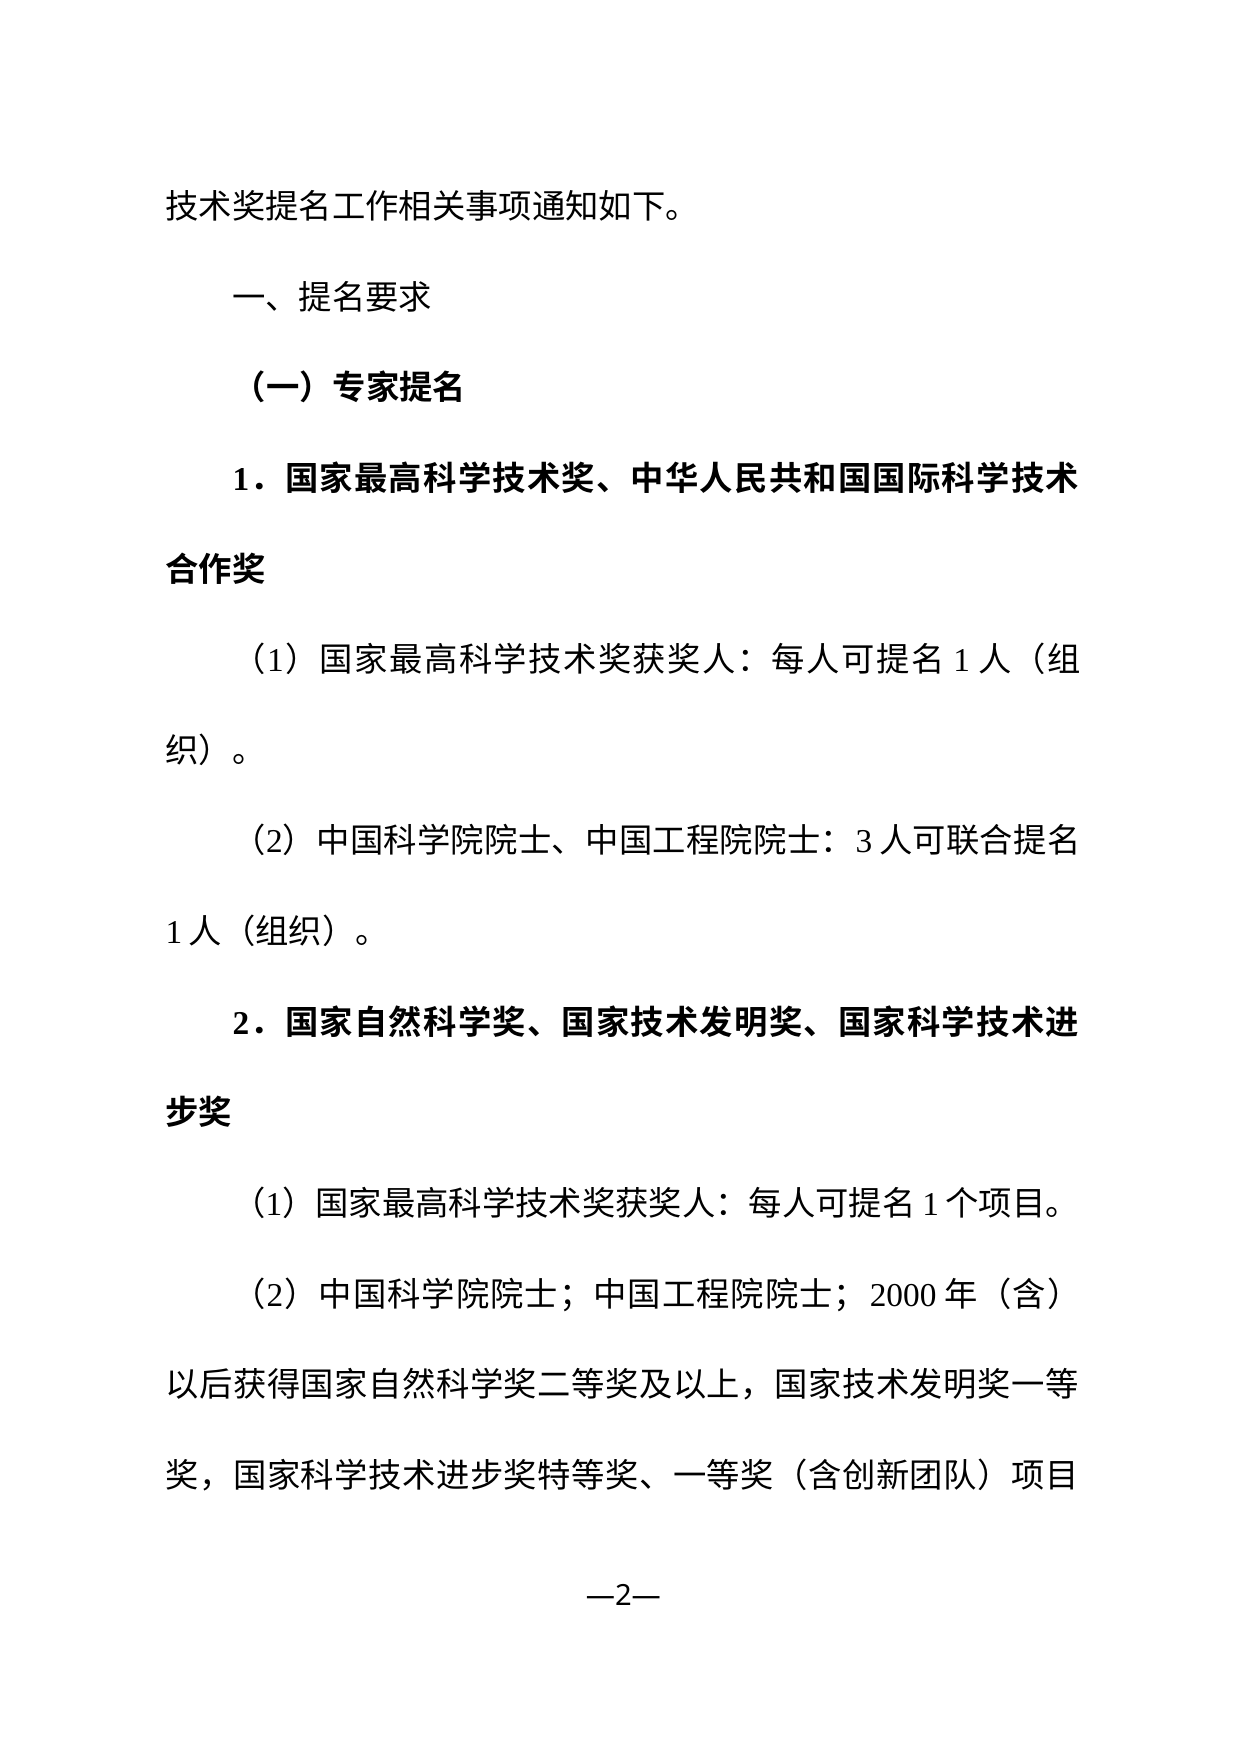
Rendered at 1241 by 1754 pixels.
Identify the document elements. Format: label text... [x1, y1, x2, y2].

text （1）国家最高科学技术奖获奖人：每人可提名1个项目。 [165, 1156, 1081, 1246]
text 2．国家自然科学奖、国家技术发明奖、国家科学技术进步奖 [165, 974, 1081, 1156]
text （一）专家提名 [165, 340, 1081, 431]
text （2）中国科学院院士、中国工程院院士：3人可联合提名1人（组织）。 [165, 793, 1081, 974]
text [165, 1246, 1081, 1518]
text 一、提名要求 [165, 249, 1081, 340]
text 1．国家最高科学技术奖、中华人民共和国国际科学技术合作奖 [165, 431, 1081, 612]
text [165, 159, 1081, 249]
text （1）国家最高科学技术奖获奖人：每人可提名1人（组织）。 [165, 612, 1081, 793]
